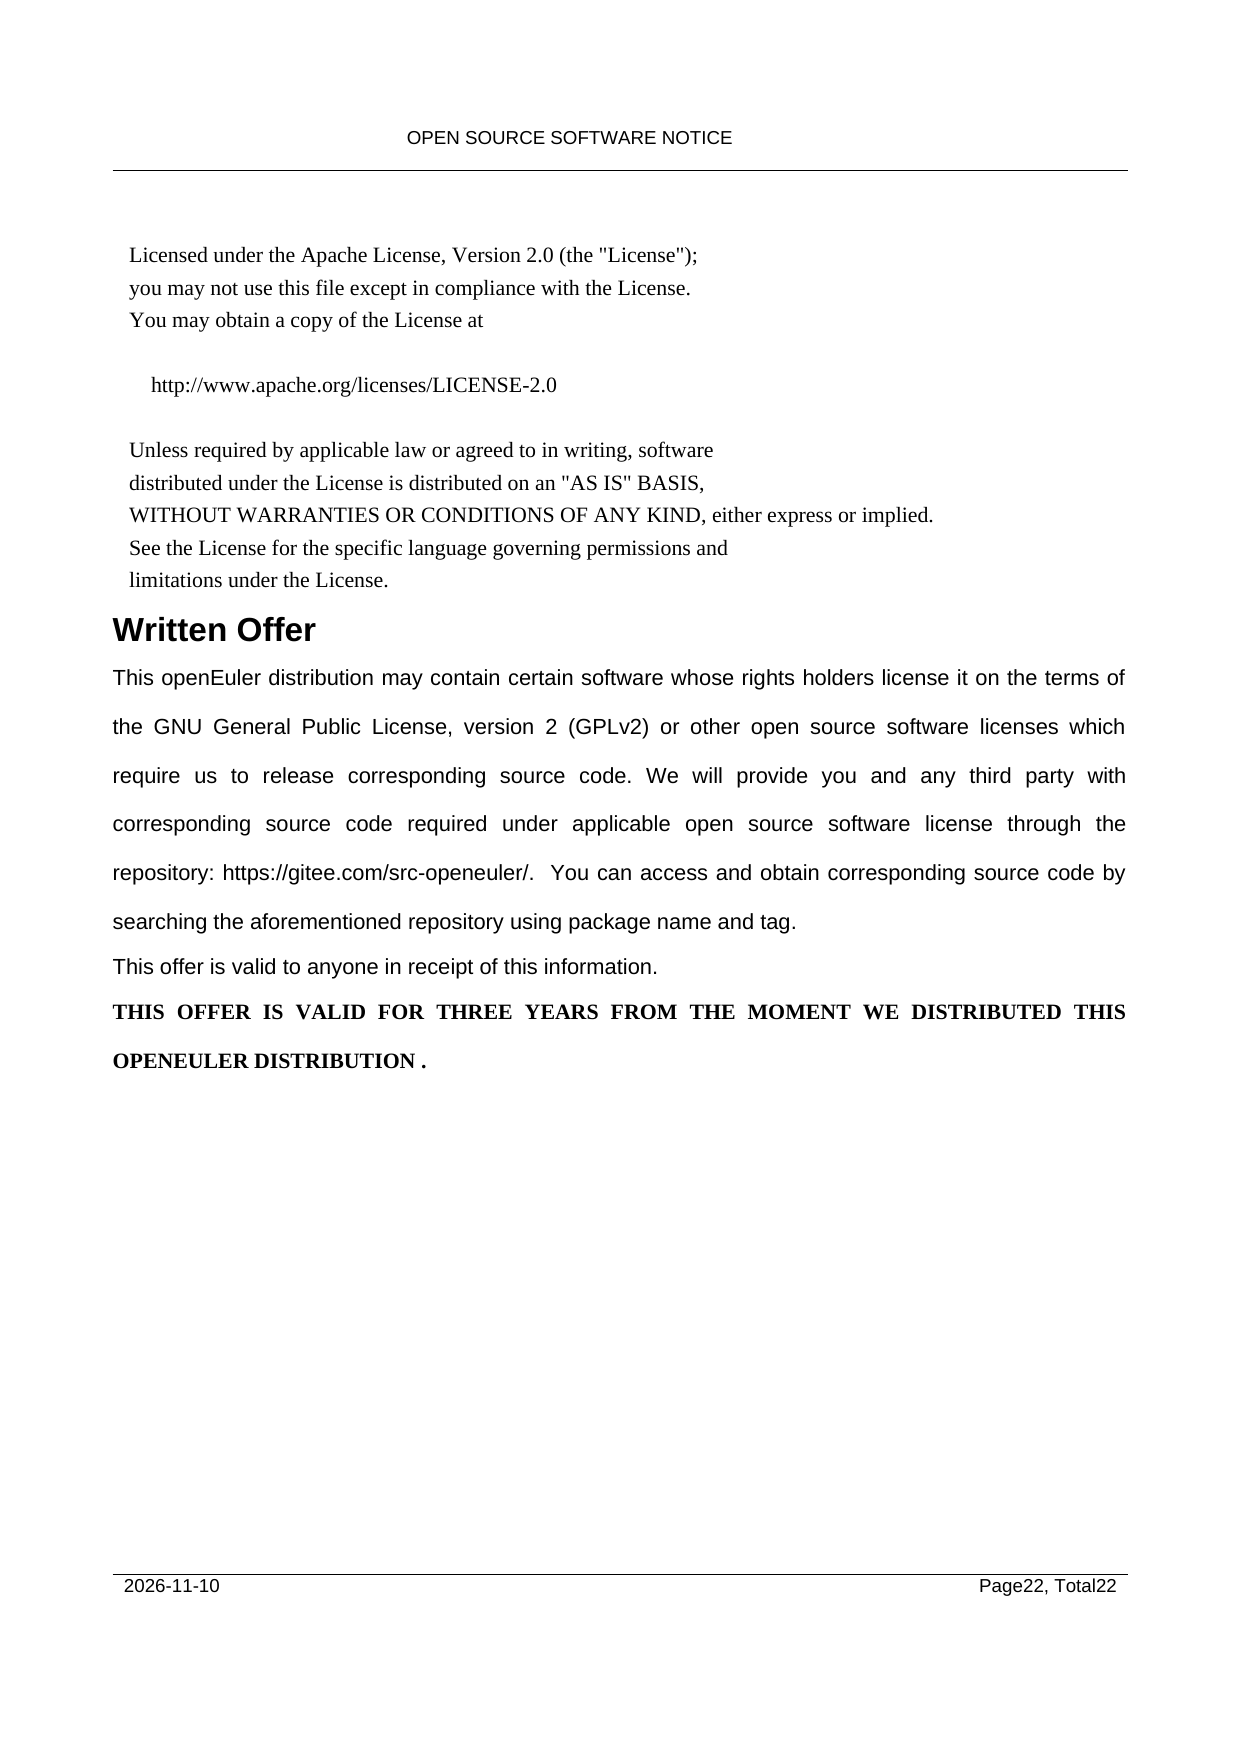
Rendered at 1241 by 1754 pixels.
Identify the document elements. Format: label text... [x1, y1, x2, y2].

text This offer is valid to anyone in receipt of this information. [112, 950, 1128, 983]
text THIS OFFER IS VALID FOR THREE YEARS FROM THE MOMENT WE DISTRIBUTED THIS OPENEULER DISTRIBUTION . [112, 995, 1128, 1077]
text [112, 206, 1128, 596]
text This openEuler distribution may contain certain software whose rights holders license it on the terms of the GNU General Public License, version 2 (GPLv2) or other open source software licenses which require us to release corresponding source code. We will provide you and any third party with corresponding source code required under applicable open source software license through the repository: https://gitee.com/src-openeuler/. You can access and obtain corresponding source code by searching the aforementioned repository using package name and tag. [112, 661, 1128, 938]
text Written Offer [112, 596, 1128, 661]
